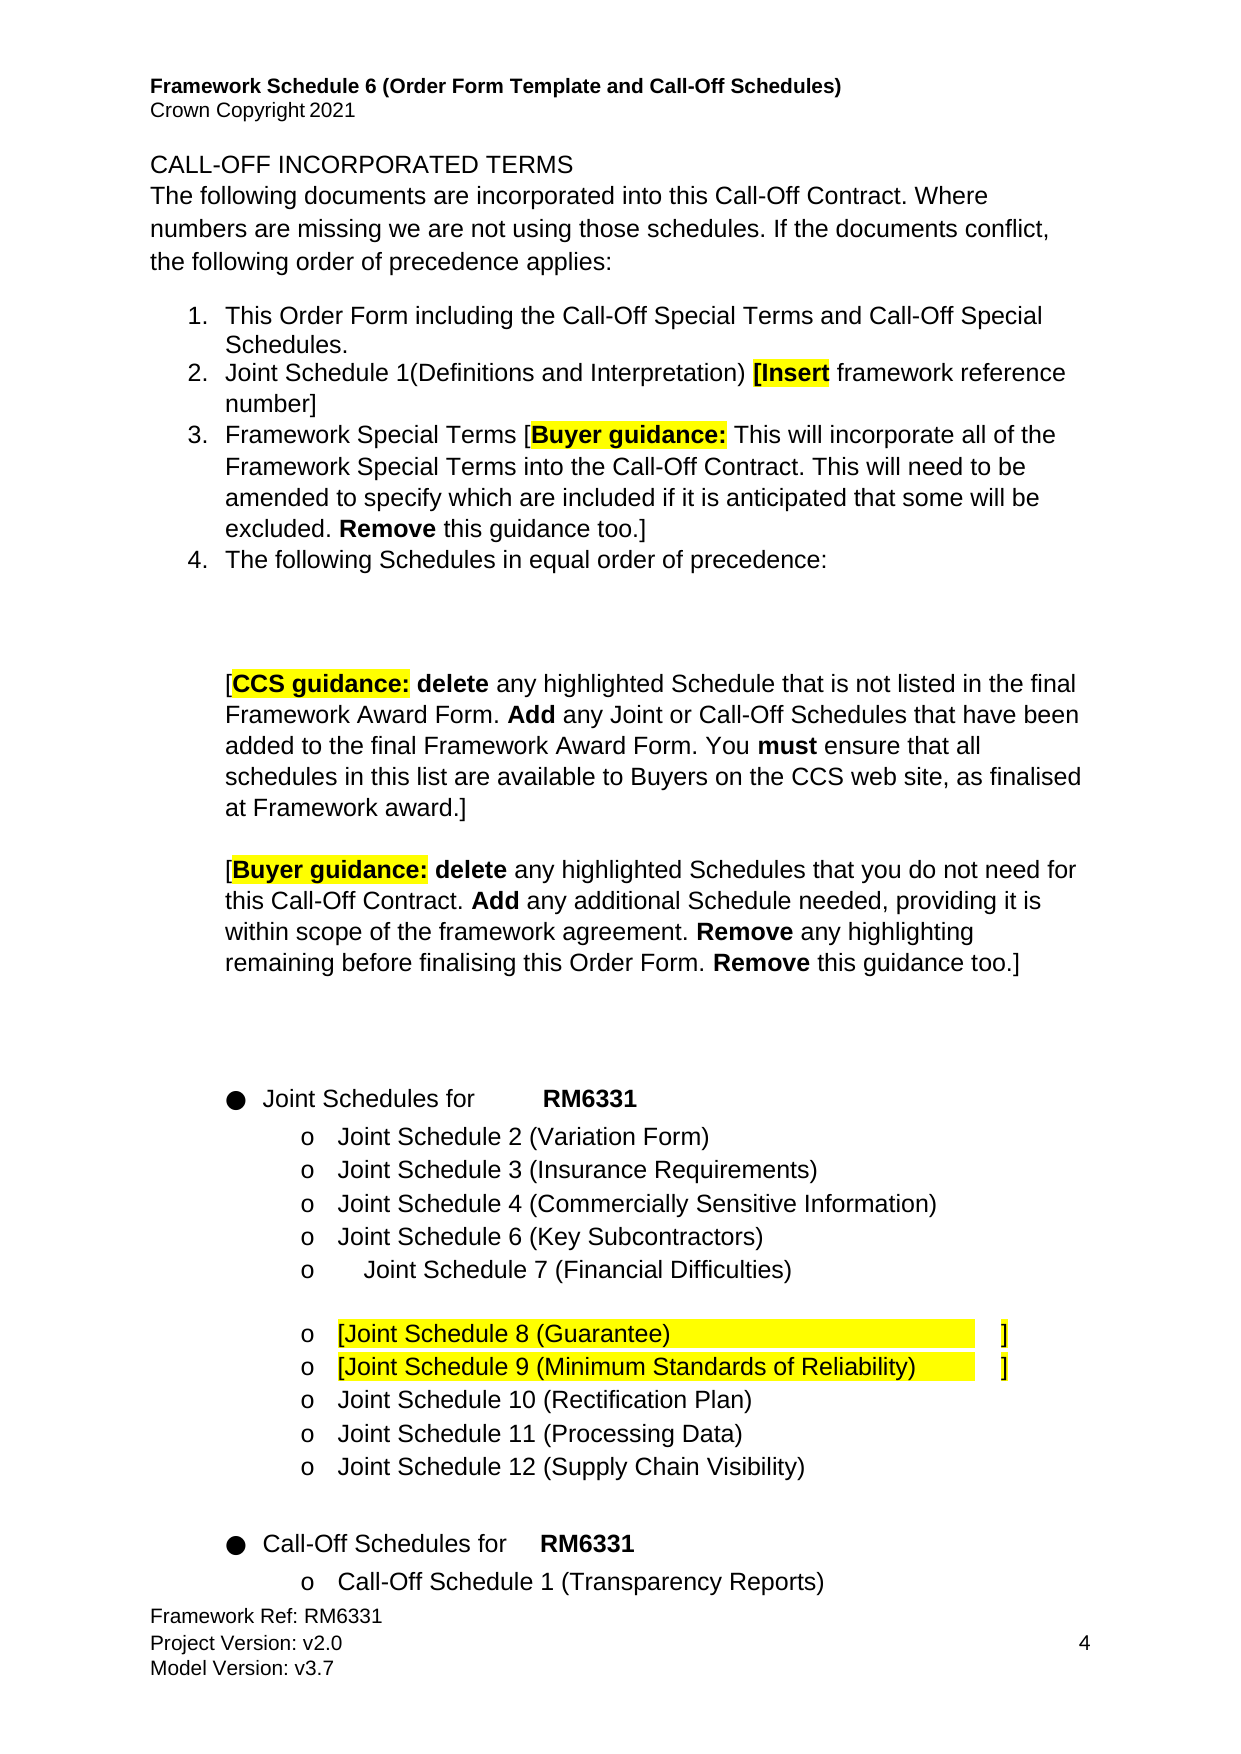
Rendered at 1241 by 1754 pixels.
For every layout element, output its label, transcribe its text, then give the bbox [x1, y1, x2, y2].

list Call-Off Schedule 1 (Transparency Reports) [300, 1567, 1090, 1598]
list Joint Schedule 2 (Variation Form) [300, 1122, 1090, 1153]
list Joint Schedule 3 (Insurance Requirements) [300, 1155, 1090, 1186]
list Joint Schedule 7 (Financial Difficulties) [300, 1255, 1090, 1286]
text [Buyer guidance: delete any highlighted Schedules that you do not need for this Call-Off Contract. Add any additional Schedule needed, providing it is within scope of the framework agreement. Remove any highlighting remaining before finalising this Order Form. Remove this guidance too.] [225, 855, 1090, 977]
list Framework Special Terms [Buyer guidance: This will incorporate all of the Framework Special Terms into the Call-Off Contract. This will need to be amended to specify which are included if it is anticipated that some will be excluded. Remove this guidance too.] [187, 421, 1090, 542]
list [Joint Schedule 9 (Minimum Standards of Reliability) ] [300, 1352, 1090, 1383]
list The following Schedules in equal order of precedence: [187, 545, 1090, 573]
list Call-Off Schedules for RM6331 [225, 1516, 1090, 1567]
list Joint Schedule 1(Definitions and Interpretation) [Insert framework reference number] [187, 358, 1090, 418]
list Joint Schedule 6 (Key Subcontractors) [300, 1222, 1090, 1253]
list Joint Schedule 10 (Rectification Plan) [300, 1386, 1090, 1416]
list [Joint Schedule 8 (Guarantee) ] [300, 1319, 1090, 1350]
text CALL-OFF INCORPORATED TERMS [150, 150, 1090, 179]
list Joint Schedule 4 (Commercially Sensitive Information) [300, 1189, 1090, 1219]
text [CCS guidance: delete any highlighted Schedule that is not listed in the final Framework Award Form. Add any Joint or Call-Off Schedules that have been added to the final Framework Award Form. You must ensure that all schedules in this list are available to Buyers on the CCS web site, as finalised at Framework award.] [225, 669, 1090, 822]
list This Order Form including the Call-Off Special Terms and Call-Off Special Schedules. [187, 301, 1090, 358]
list Joint Schedules for RM6331 [225, 1071, 1090, 1122]
list Joint Schedule 12 (Supply Chain Visibility) [300, 1452, 1090, 1483]
text The following documents are incorporated into this Call-Off Contract. Where numbers are missing we are not using those schedules. If the documents conflict, the following order of precedence applies: [150, 181, 1090, 276]
list Joint Schedule 11 (Processing Data) [300, 1419, 1090, 1450]
